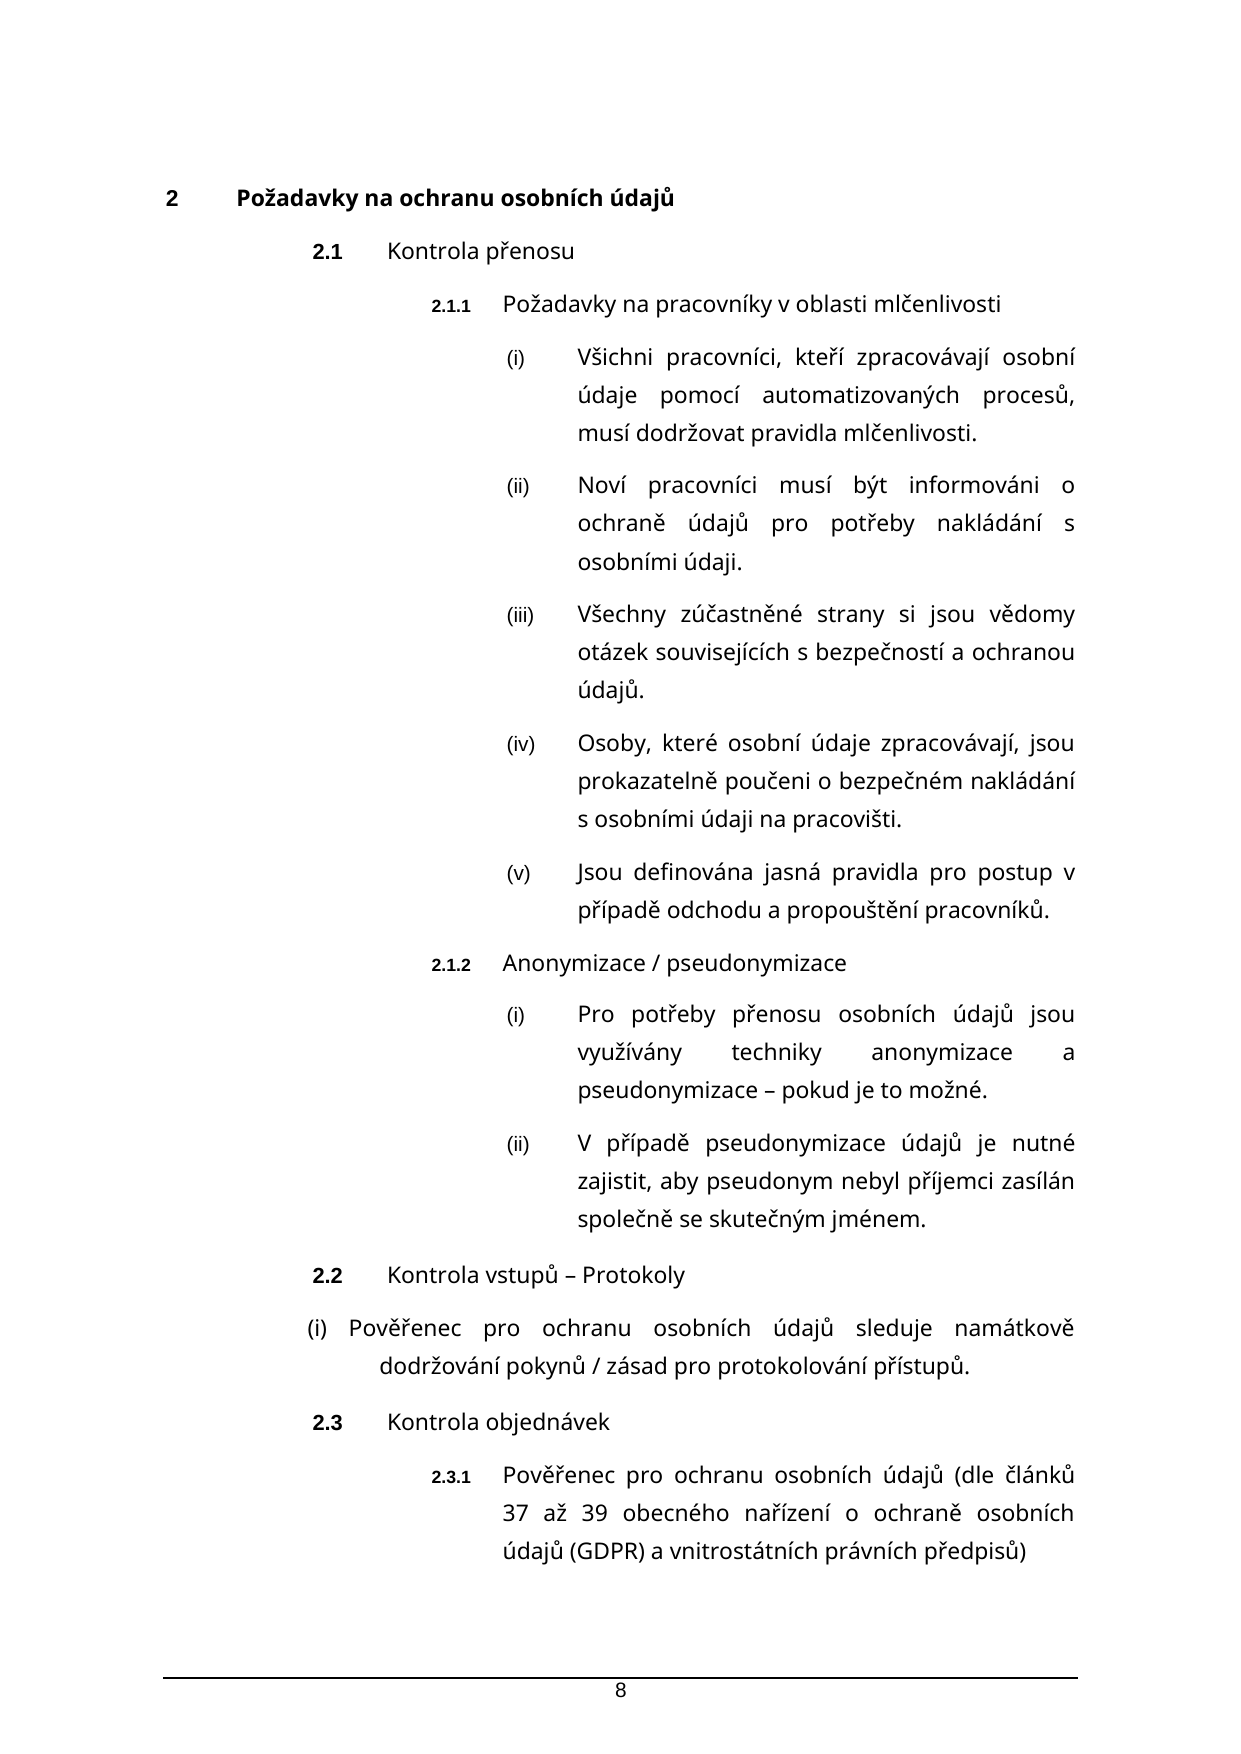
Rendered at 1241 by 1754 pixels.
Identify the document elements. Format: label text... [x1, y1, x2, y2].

list Kontrola přenosu [312, 235, 1076, 266]
list Anonymizace / pseudonymizace [431, 947, 1076, 978]
list Pověřenec pro ochranu osobních údajů (dle článků 37 až 39 obecného nařízení o ochraně osobních údajů (GDPR) a vnitrostátních právních předpisů) [431, 1459, 1076, 1566]
list Kontrola objednávek [312, 1406, 1076, 1438]
list Požadavky na pracovníky v oblasti mlčenlivosti [431, 288, 1076, 319]
list Všichni pracovníci, kteří zpracovávají osobní údaje pomocí automatizovaných procesů, musí dodržovat pravidla mlčenlivosti. [506, 340, 1076, 448]
list Jsou definována jasná pravidla pro postup v případě odchodu a propouštění pracovníků. [506, 856, 1076, 925]
list Všechny zúčastněné strany si jsou vědomy otázek souvisejících s bezpečností a ochranou údajů. [506, 598, 1076, 706]
list Noví pracovníci musí být informováni o ochraně údajů pro potřeby nakládání s osobními údaji. [506, 469, 1076, 577]
text (i) Pověřenec pro ochranu osobních údajů sleduje namátkově dodržování pokynů / zásad pro protokolování přístupů. [307, 1312, 1076, 1381]
list Kontrola vstupů – Protokoly [312, 1259, 1076, 1291]
list Pro potřeby přenosu osobních údajů jsou využívány techniky anonymizace a pseudonymizace – pokud je to možné. [506, 998, 1076, 1106]
list V případě pseudonymizace údajů je nutné zajistit, aby pseudonym nebyl příjemci zasílán společně se skutečným jménem. [506, 1127, 1076, 1234]
list Osoby, které osobní údaje zpracovávají, jsou prokazatelně poučeni o bezpečném nakládání s osobními údaji na pracovišti. [506, 727, 1076, 834]
list Požadavky na ochranu osobních údajů [166, 182, 1076, 213]
